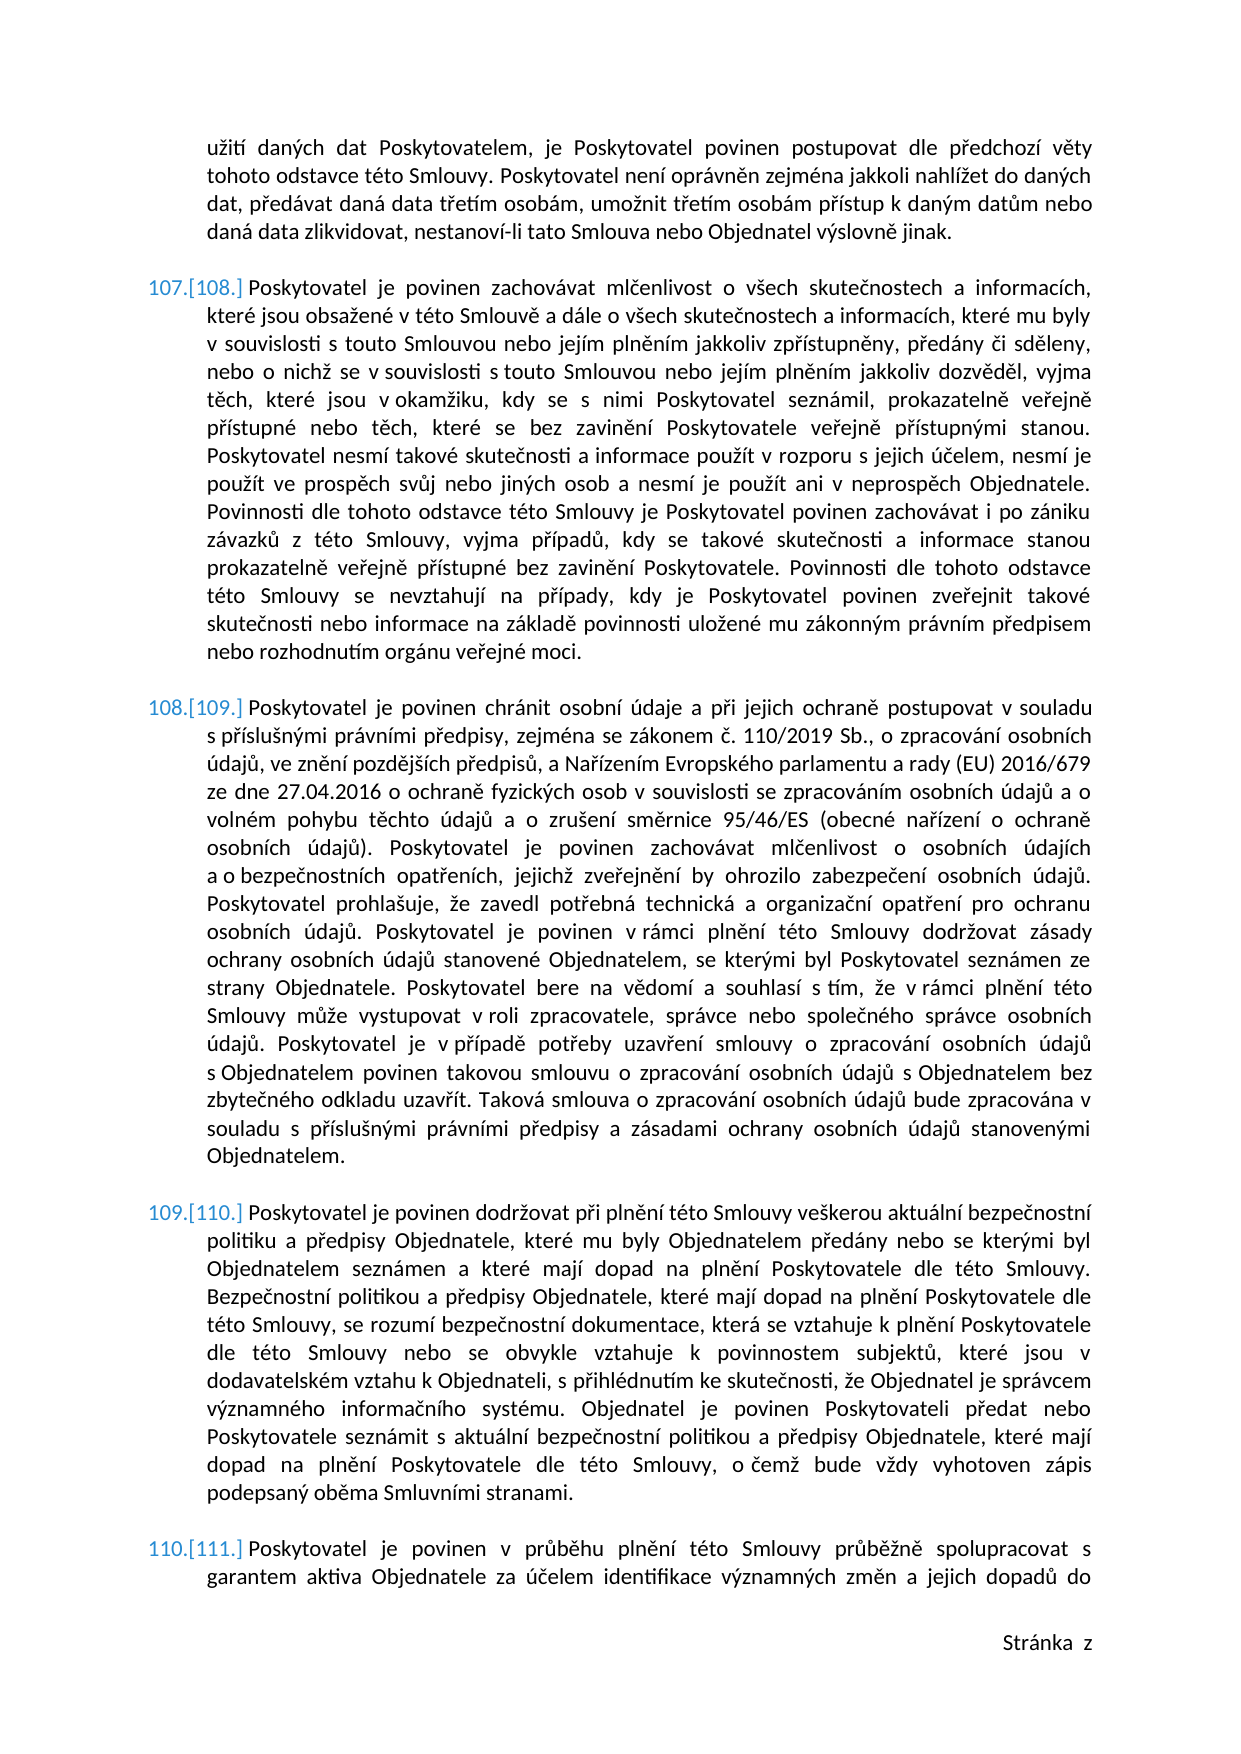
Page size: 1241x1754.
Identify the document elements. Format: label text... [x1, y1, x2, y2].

text Poskytovatel je povinen zachovávat mlčenlivost o všech skutečnostech a informacích, které jsou obsažené v této Smlouvě a dále o všech skutečnostech a informacích, které mu byly v souvislosti s touto Smlouvou nebo jejím plněním jakkoliv zpřístupněny, předány či sděleny, nebo o nichž se v souvislosti s touto Smlouvou nebo jejím plněním jakkoliv dozvěděl, vyjma těch, které jsou v okamžiku, kdy se s nimi Poskytovatel seznámil, prokazatelně veřejně přístupné nebo těch, které se bez zavinění Poskytovatele veřejně přístupnými stanou. Poskytovatel nesmí takové skutečnosti a informace použít v rozporu s jejich účelem, nesmí je použít ve prospěch svůj nebo jiných osob a nesmí je použít ani v neprospěch Objednatele. Povinnosti dle tohoto odstavce této Smlouvy je Poskytovatel povinen zachovávat i po zániku závazků z této Smlouvy, vyjma případů, kdy se takové skutečnosti a informace stanou prokazatelně veřejně přístupné bez zavinění Poskytovatele. Povinnosti dle tohoto odstavce této Smlouvy se nevztahují na případy, kdy je Poskytovatel povinen zveřejnit takové skutečnosti nebo informace na základě povinnosti uložené mu zákonným právním předpisem nebo rozhodnutím orgánu veřejné moci. [148, 273, 1093, 665]
text Poskytovatel je povinen dodržovat při plnění této Smlouvy veškerou aktuální bezpečnostní politiku a předpisy Objednatele, které mu byly Objednatelem předány nebo se kterými byl Objednatelem seznámen a které mají dopad na plnění Poskytovatele dle této Smlouvy. Bezpečnostní politikou a předpisy Objednatele, které mají dopad na plnění Poskytovatele dle této Smlouvy, se rozumí bezpečnostní dokumentace, která se vztahuje k plnění Poskytovatele dle této Smlouvy nebo se obvykle vztahuje k povinnostem subjektů, které jsou v dodavatelském vztahu k Objednateli, s přihlédnutím ke skutečnosti, že Objednatel je správcem významného informačního systému. Objednatel je povinen Poskytovateli předat nebo Poskytovatele seznámit s aktuální bezpečnostní politikou a předpisy Objednatele, které mají dopad na plnění Poskytovatele dle této Smlouvy, o čemž bude vždy vyhotoven zápis podepsaný oběma Smluvními stranami. [148, 1198, 1093, 1506]
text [148, 133, 1093, 245]
text Poskytovatel je povinen chránit osobní údaje a při jejich ochraně postupovat v souladu s příslušnými právními předpisy, zejména se zákonem č. 110/2019 Sb., o zpracování osobních údajů, ve znění pozdějších předpisů, a Nařízením Evropského parlamentu a rady (EU) 2016/679 ze dne 27.04.2016 o ochraně fyzických osob v souvislosti se zpracováním osobních údajů a o volném pohybu těchto údajů a o zrušení směrnice 95/46/ES (obecné nařízení o ochraně osobních údajů). Poskytovatel je povinen zachovávat mlčenlivost o osobních údajích a o bezpečnostních opatřeních, jejichž zveřejnění by ohrozilo zabezpečení osobních údajů. Poskytovatel prohlašuje, že zavedl potřebná technická a organizační opatření pro ochranu osobních údajů. Poskytovatel je povinen v rámci plnění této Smlouvy dodržovat zásady ochrany osobních údajů stanovené Objednatelem, se kterými byl Poskytovatel seznámen ze strany Objednatele. Poskytovatel bere na vědomí a souhlasí s tím, že v rámci plnění této Smlouvy může vystupovat v roli zpracovatele, správce nebo společného správce osobních údajů. Poskytovatel je v případě potřeby uzavření smlouvy o zpracování osobních údajů s Objednatelem povinen takovou smlouvu o zpracování osobních údajů s Objednatelem bez zbytečného odkladu uzavřít. Taková smlouva o zpracování osobních údajů bude zpracována v souladu s příslušnými právními předpisy a zásadami ochrany osobních údajů stanovenými Objednatelem. [148, 693, 1093, 1170]
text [148, 1534, 1093, 1590]
